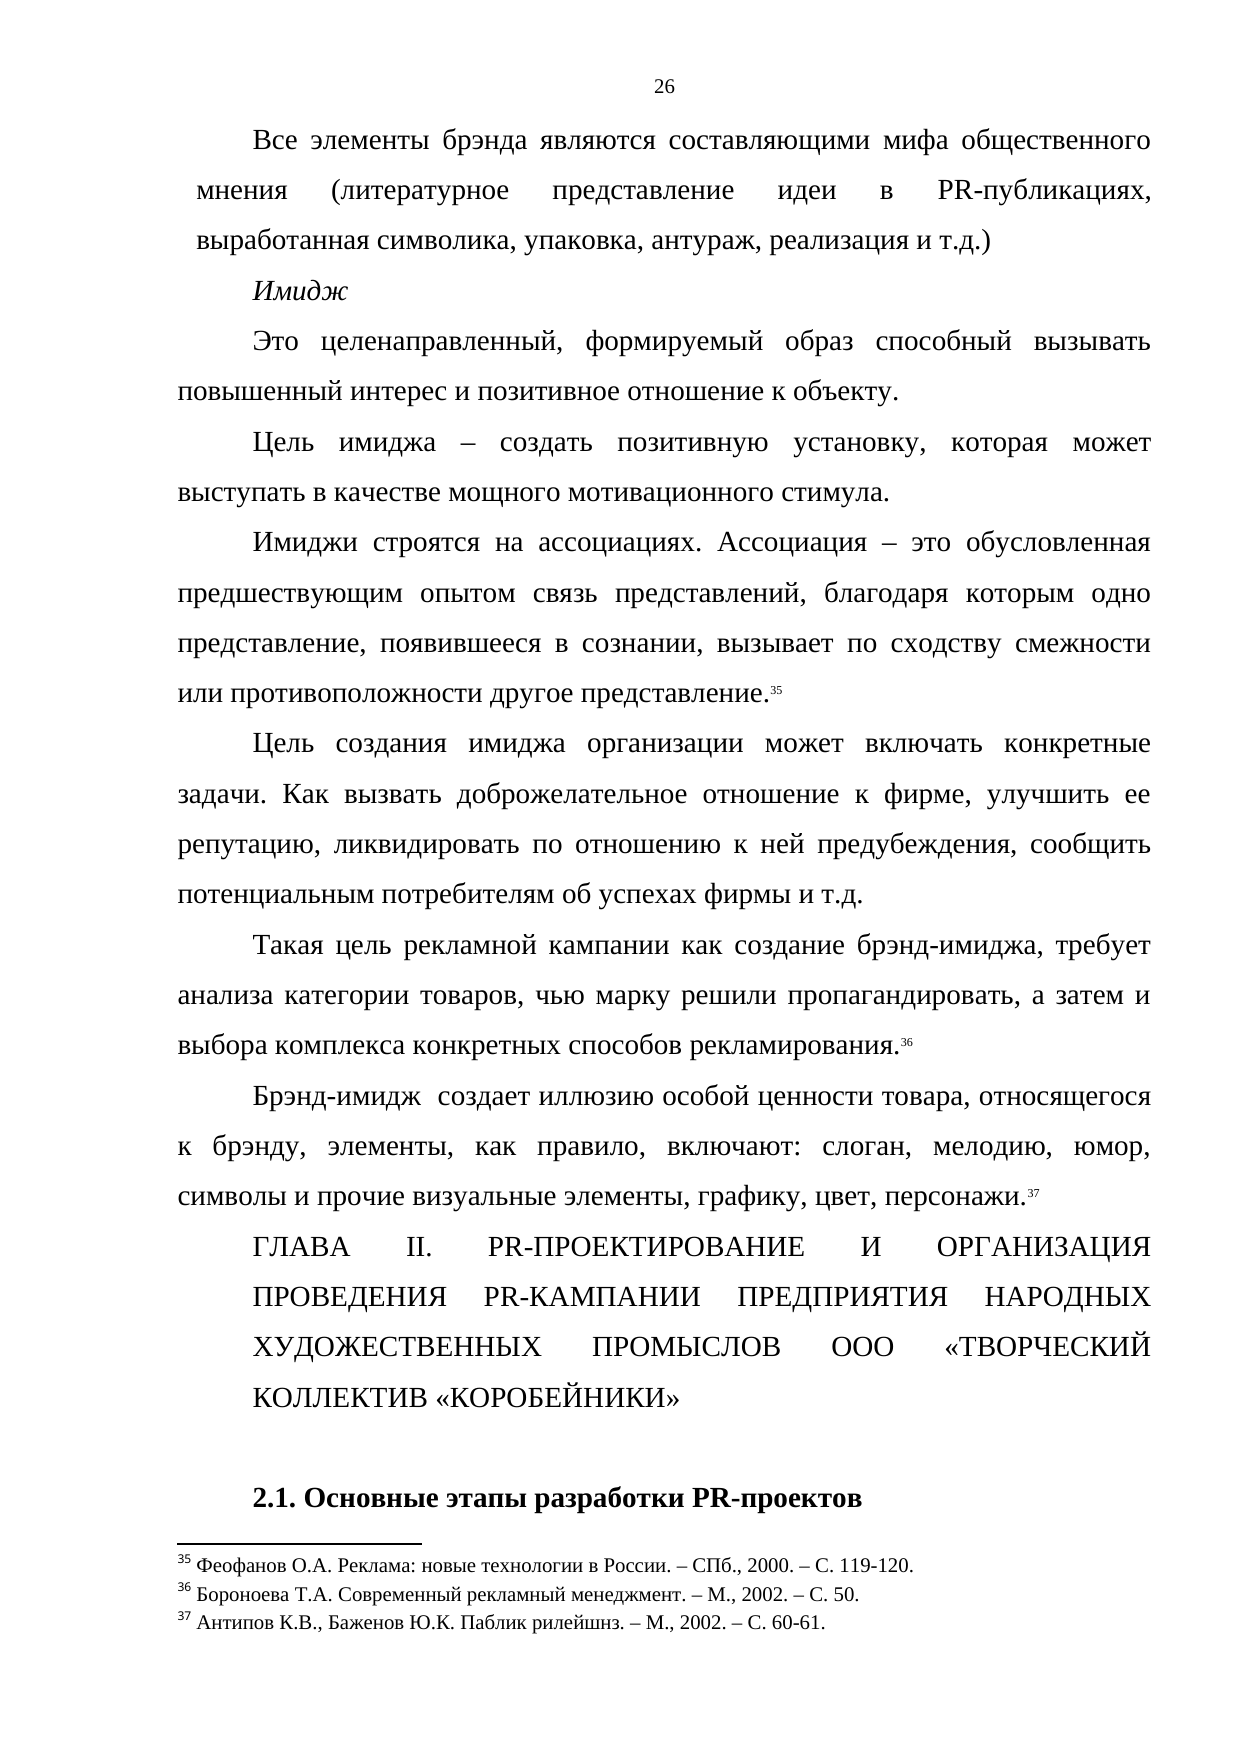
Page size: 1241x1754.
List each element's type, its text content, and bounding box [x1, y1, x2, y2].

text 2.1. Основные этапы разработки PR-проектов [252, 1480, 1152, 1514]
text Все элементы брэнда являются составляющими мифа общественного мнения (литературное представление идеи в PR-публикациях, выработанная символика, упаковка, антураж, реализация и т.д.) [196, 122, 1152, 256]
text Имиджи строятся на ассоциациях. Ассоциация – это обусловленная предшествующим опытом связь представлений, благодаря которым одно представление, появившееся в сознании, вызывает по сходству смежности или противоположности другое представление. [177, 524, 1152, 709]
text Цель создания имиджа организации может включать конкретные задачи. Как вызвать доброжелательное отношение к фирме, улучшить ее репутацию, ликвидировать по отношению к ней предубеждения, сообщить потенциальным потребителям об успехах фирмы и т.д. [177, 726, 1152, 910]
text Такая цель рекламной кампании как создание брэнд-имиджа, требует анализа категории товаров, чью марку решили пропагандировать, а затем и выбора комплекса конкретных способов рекламирования. [177, 927, 1152, 1061]
text Это целенаправленный, формируемый образ способный вызывать повышенный интерес и позитивное отношение к объекту. [177, 323, 1152, 407]
text Цель имиджа – создать позитивную установку, которая может выступать в качестве мощного мотивационного стимула. [177, 424, 1152, 508]
text Брэнд-имидж создает иллюзию особой ценности товара, относящегося к брэнду, элементы, как правило, включают: слоган, мелодию, юмор, символы и прочие визуальные элементы, графику, цвет, персонажи. [177, 1078, 1152, 1212]
text ГЛАВА II. PR-ПРОЕКТИРОВАНИЕ И ОРГАНИЗАЦИЯ ПРОВЕДЕНИЯ РR-КАМПАНИИ ПРЕДПРИЯТИЯ НАРОДНЫХ ХУДОЖЕСТВЕННЫХ ПРОМЫСЛОВ ООО «ТВОРЧЕСКИЙ КОЛЛЕКТИВ «КОРОБЕЙНИКИ» [252, 1229, 1152, 1413]
text Имидж [252, 273, 1152, 306]
